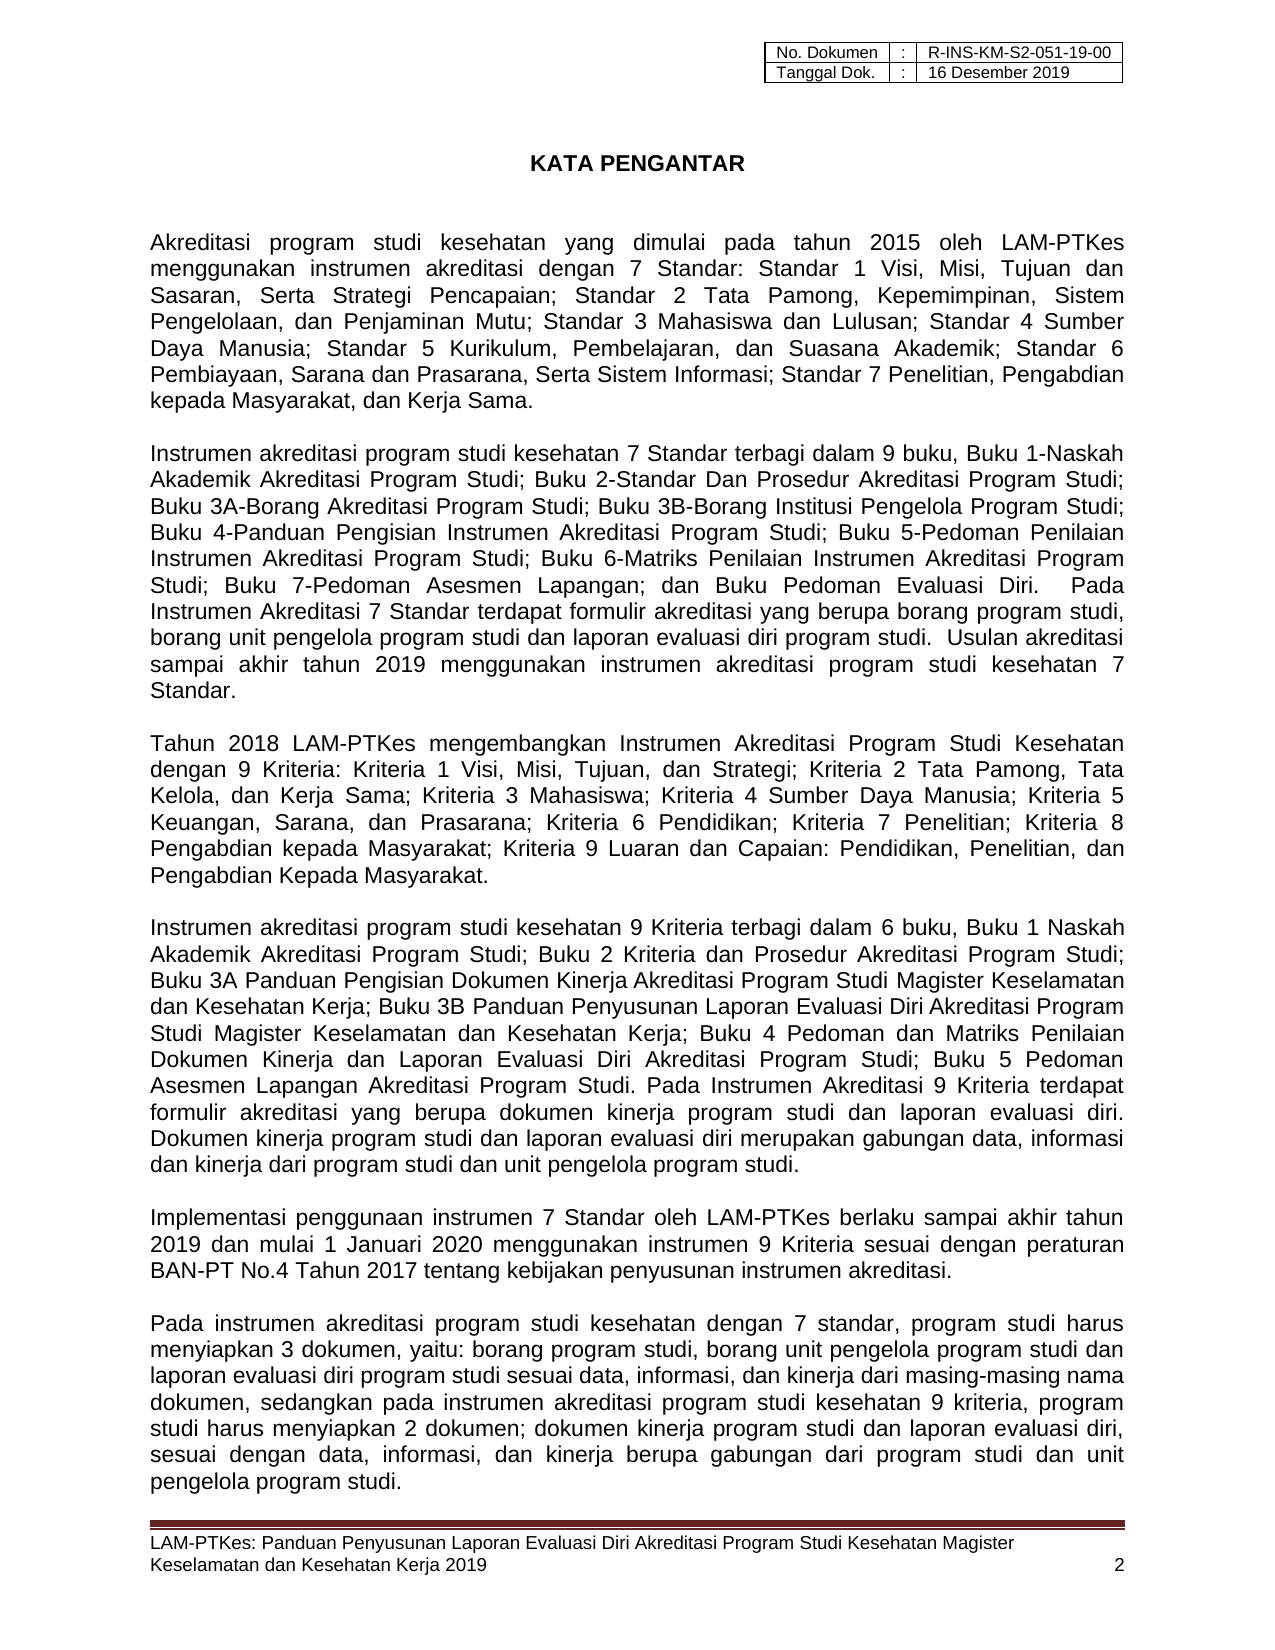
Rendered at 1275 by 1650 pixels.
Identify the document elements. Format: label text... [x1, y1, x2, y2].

text Implementasi penggunaan instrumen 7 Standar oleh LAM-PTKes berlaku sampai akhir tahun 2019 dan mulai 1 Januari 2020 menggunakan instrumen 9 Kriteria sesuai dengan peraturan BAN-PT No.4 Tahun 2017 tentang kebijakan penyusunan instrumen akreditasi. [150, 1204, 1125, 1283]
text Instrumen akreditasi program studi kesehatan 9 Kriteria terbagi dalam 6 buku, Buku 1 Naskah Akademik Akreditasi Program Studi; Buku 2 Kriteria dan Prosedur Akreditasi Program Studi; Buku 3A Panduan Pengisian Dokumen Kinerja Akreditasi Program Studi Magister Keselamatan dan Kesehatan Kerja; Buku 3B Panduan Penyusunan Laporan Evaluasi Diri Akreditasi Program Studi Magister Keselamatan dan Kesehatan Kerja; Buku 4 Pedoman dan Matriks Penilaian Dokumen Kinerja dan Laporan Evaluasi Diri Akreditasi Program Studi; Buku 5 Pedoman Asesmen Lapangan Akreditasi Program Studi. Pada Instrumen Akreditasi 9 Kriteria terdapat formulir akreditasi yang berupa dokumen kinerja program studi dan laporan evaluasi diri. Dokumen kinerja program studi dan laporan evaluasi diri merupakan gabungan data, informasi dan kinerja dari program studi dan unit pengelola program studi. [150, 914, 1125, 1178]
text Tahun 2018 LAM-PTKes mengembangkan Instrumen Akreditasi Program Studi Kesehatan dengan 9 Kriteria: Kriteria 1 Visi, Misi, Tujuan, dan Strategi; Kriteria 2 Tata Pamong, Tata Kelola, dan Kerja Sama; Kriteria 3 Mahasiswa; Kriteria 4 Sumber Daya Manusia; Kriteria 5 Keuangan, Sarana, dan Prasarana; Kriteria 6 Pendidikan; Kriteria 7 Penelitian; Kriteria 8 Pengabdian kepada Masyarakat; Kriteria 9 Luaran dan Capaian: Pendidikan, Penelitian, dan Pengabdian Kepada Masyarakat. [150, 730, 1125, 888]
subtitle KATA PENGANTAR [150, 150, 1125, 176]
text Akreditasi program studi kesehatan yang dimulai pada tahun 2015 oleh LAM-PTKes menggunakan instrumen akreditasi dengan 7 Standar: Standar 1 Visi, Misi, Tujuan dan Sasaran, Serta Strategi Pencapaian; Standar 2 Tata Pamong, Kepemimpinan, Sistem Pengelolaan, dan Penjaminan Mutu; Standar 3 Mahasiswa dan Lulusan; Standar 4 Sumber Daya Manusia; Standar 5 Kurikulum, Pembelajaran, dan Suasana Akademik; Standar 6 Pembiayaan, Sarana dan Prasarana, Serta Sistem Informasi; Standar 7 Penelitian, Pengabdian kepada Masyarakat, dan Kerja Sama. [150, 229, 1125, 413]
text Pada instrumen akreditasi program studi kesehatan dengan 7 standar, program studi harus menyiapkan 3 dokumen, yaitu: borang program studi, borang unit pengelola program studi dan laporan evaluasi diri program studi sesuai data, informasi, dan kinerja dari masing-masing nama dokumen, sedangkan pada instrumen akreditasi program studi kesehatan 9 kriteria, program studi harus menyiapkan 2 dokumen; dokumen kinerja program studi dan laporan evaluasi diri, sesuai dengan data, informasi, dan kinerja berupa gabungan dari program studi dan unit pengelola program studi. [150, 1309, 1125, 1494]
text Instrumen akreditasi program studi kesehatan 7 Standar terbagi dalam 9 buku, Buku 1-Naskah Akademik Akreditasi Program Studi; Buku 2-Standar Dan Prosedur Akreditasi Program Studi; Buku 3A-Borang Akreditasi Program Studi; Buku 3B-Borang Institusi Pengelola Program Studi; Buku 4-Panduan Pengisian Instrumen Akreditasi Program Studi; Buku 5-Pedoman Penilaian Instrumen Akreditasi Program Studi; Buku 6-Matriks Penilaian Instrumen Akreditasi Program Studi; Buku 7-Pedoman Asesmen Lapangan; dan Buku Pedoman Evaluasi Diri. Pada Instrumen Akreditasi 7 Standar terdapat formulir akreditasi yang berupa borang program studi, borang unit pengelola program studi dan laporan evaluasi diri program studi. Usulan akreditasi sampai akhir tahun 2019 menggunakan instrumen akreditasi program studi kesehatan 7 Standar. [150, 440, 1125, 703]
